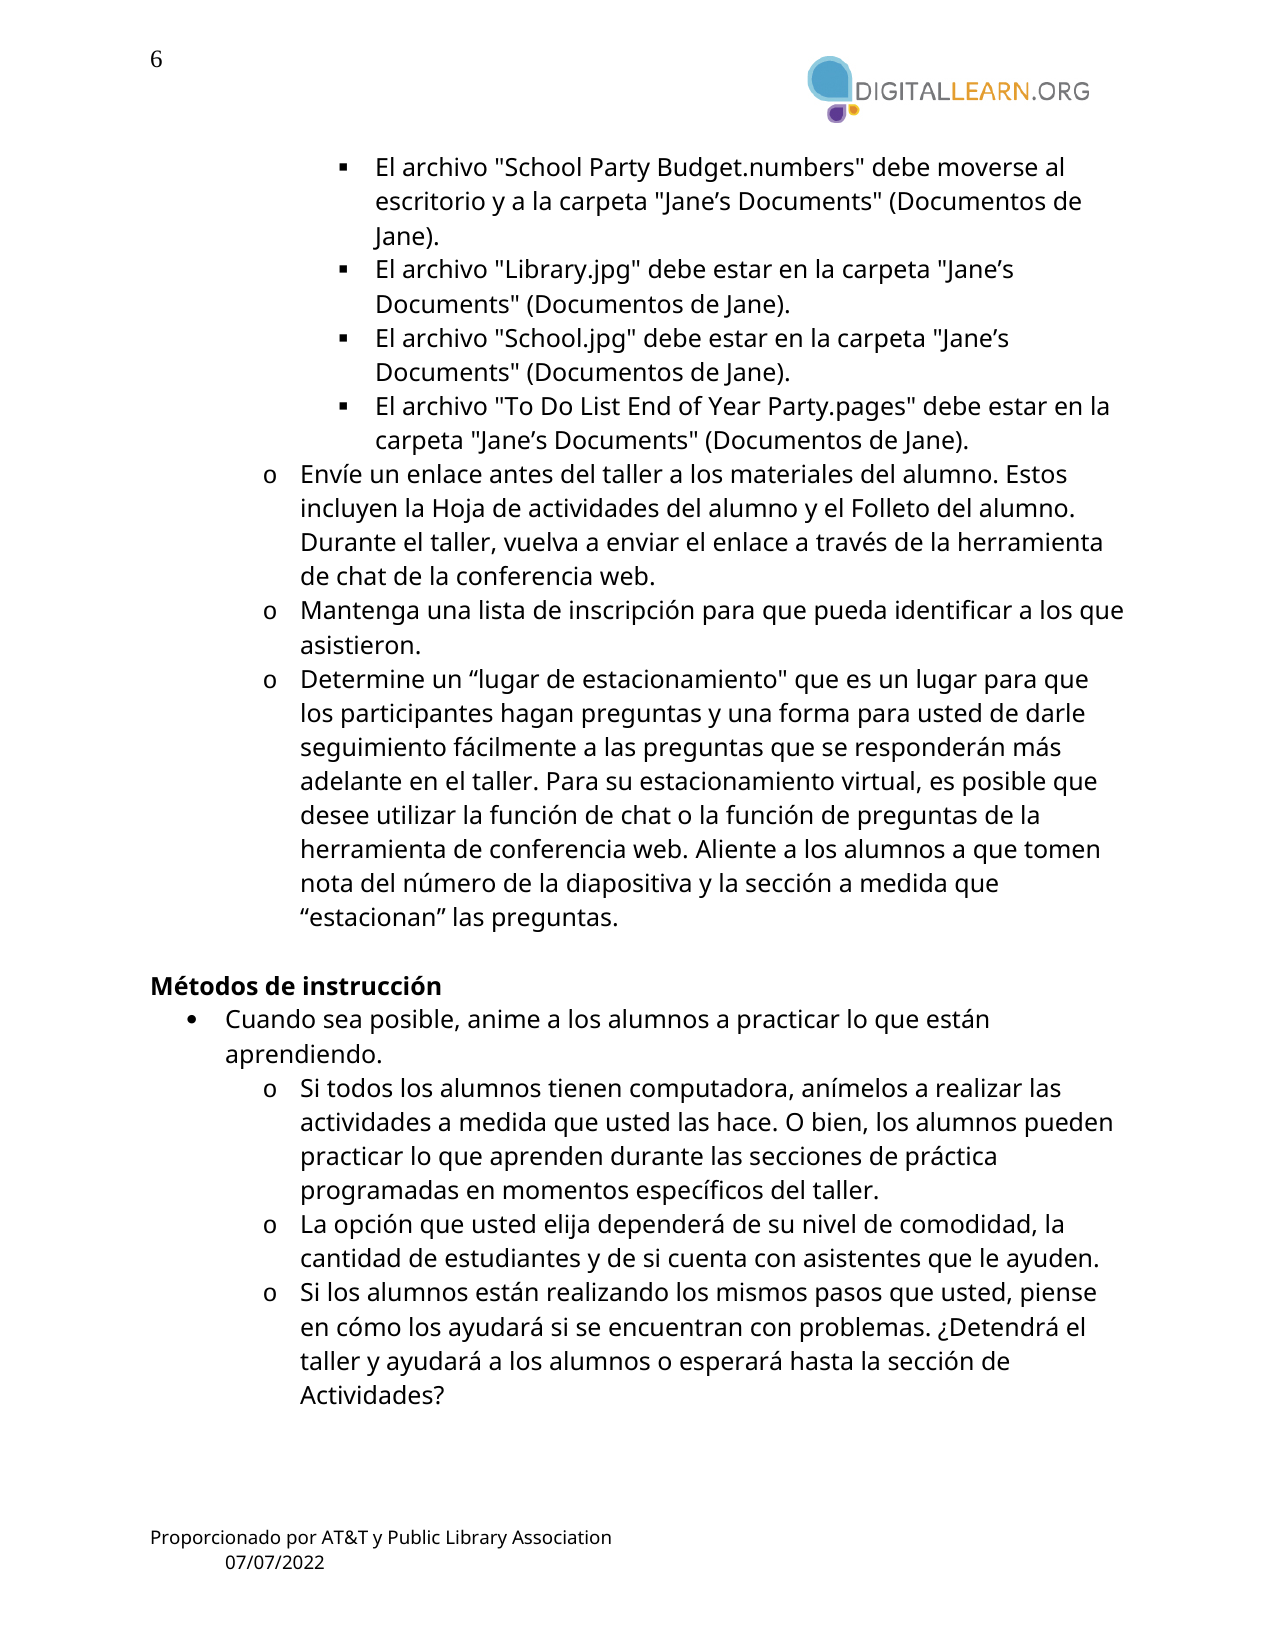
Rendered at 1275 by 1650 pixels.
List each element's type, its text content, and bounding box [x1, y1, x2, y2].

list El archivo "Library.jpg" debe estar en la carpeta "Jane’s Documents" (Documentos de Jane). [337, 252, 1125, 320]
list Determine un “lugar de estacionamiento" que es un lugar para que los participantes hagan preguntas y una forma para usted de darle seguimiento fácilmente a las preguntas que se responderán más adelante en el taller. Para su estacionamiento virtual, es posible que desee utilizar la función de chat o la función de preguntas de la herramienta de conferencia web. Aliente a los alumnos a que tomen nota del número de la diapositiva y la sección a medida que “estacionan” las preguntas. [262, 661, 1125, 934]
picture [807, 56, 1089, 123]
text Métodos de instrucción [150, 968, 1125, 1002]
list El archivo "School Party Budget.numbers" debe moverse al escritorio y a la carpeta "Jane’s Documents" (Documentos de Jane). [337, 150, 1125, 252]
list Mantenga una lista de inscripción para que pueda identificar a los que asistieron. [262, 593, 1125, 661]
list La opción que usted elija dependerá de su nivel de comodidad, la cantidad de estudiantes y de si cuenta con asistentes que le ayuden. [262, 1207, 1125, 1275]
list Envíe un enlace antes del taller a los materiales del alumno. Estos incluyen la Hoja de actividades del alumno y el Folleto del alumno. Durante el taller, vuelva a enviar el enlace a través de la herramienta de chat de la conferencia web. [262, 457, 1125, 593]
list El archivo "To Do List End of Year Party.pages" debe estar en la carpeta "Jane’s Documents" (Documentos de Jane). [337, 388, 1125, 457]
list Cuando sea posible, anime a los alumnos a practicar lo que están aprendiendo. [187, 1002, 1125, 1070]
list Si todos los alumnos tienen computadora, anímelos a realizar las actividades a medida que usted las hace. O bien, los alumnos pueden practicar lo que aprenden durante las secciones de práctica programadas en momentos específicos del taller. [262, 1070, 1125, 1207]
list El archivo "School.jpg" debe estar en la carpeta "Jane’s Documents" (Documentos de Jane). [337, 320, 1125, 388]
list Si los alumnos están realizando los mismos pasos que usted, piense en cómo los ayudará si se encuentran con problemas. ¿Detendrá el taller y ayudará a los alumnos o esperará hasta la sección de Actividades? [262, 1275, 1125, 1412]
